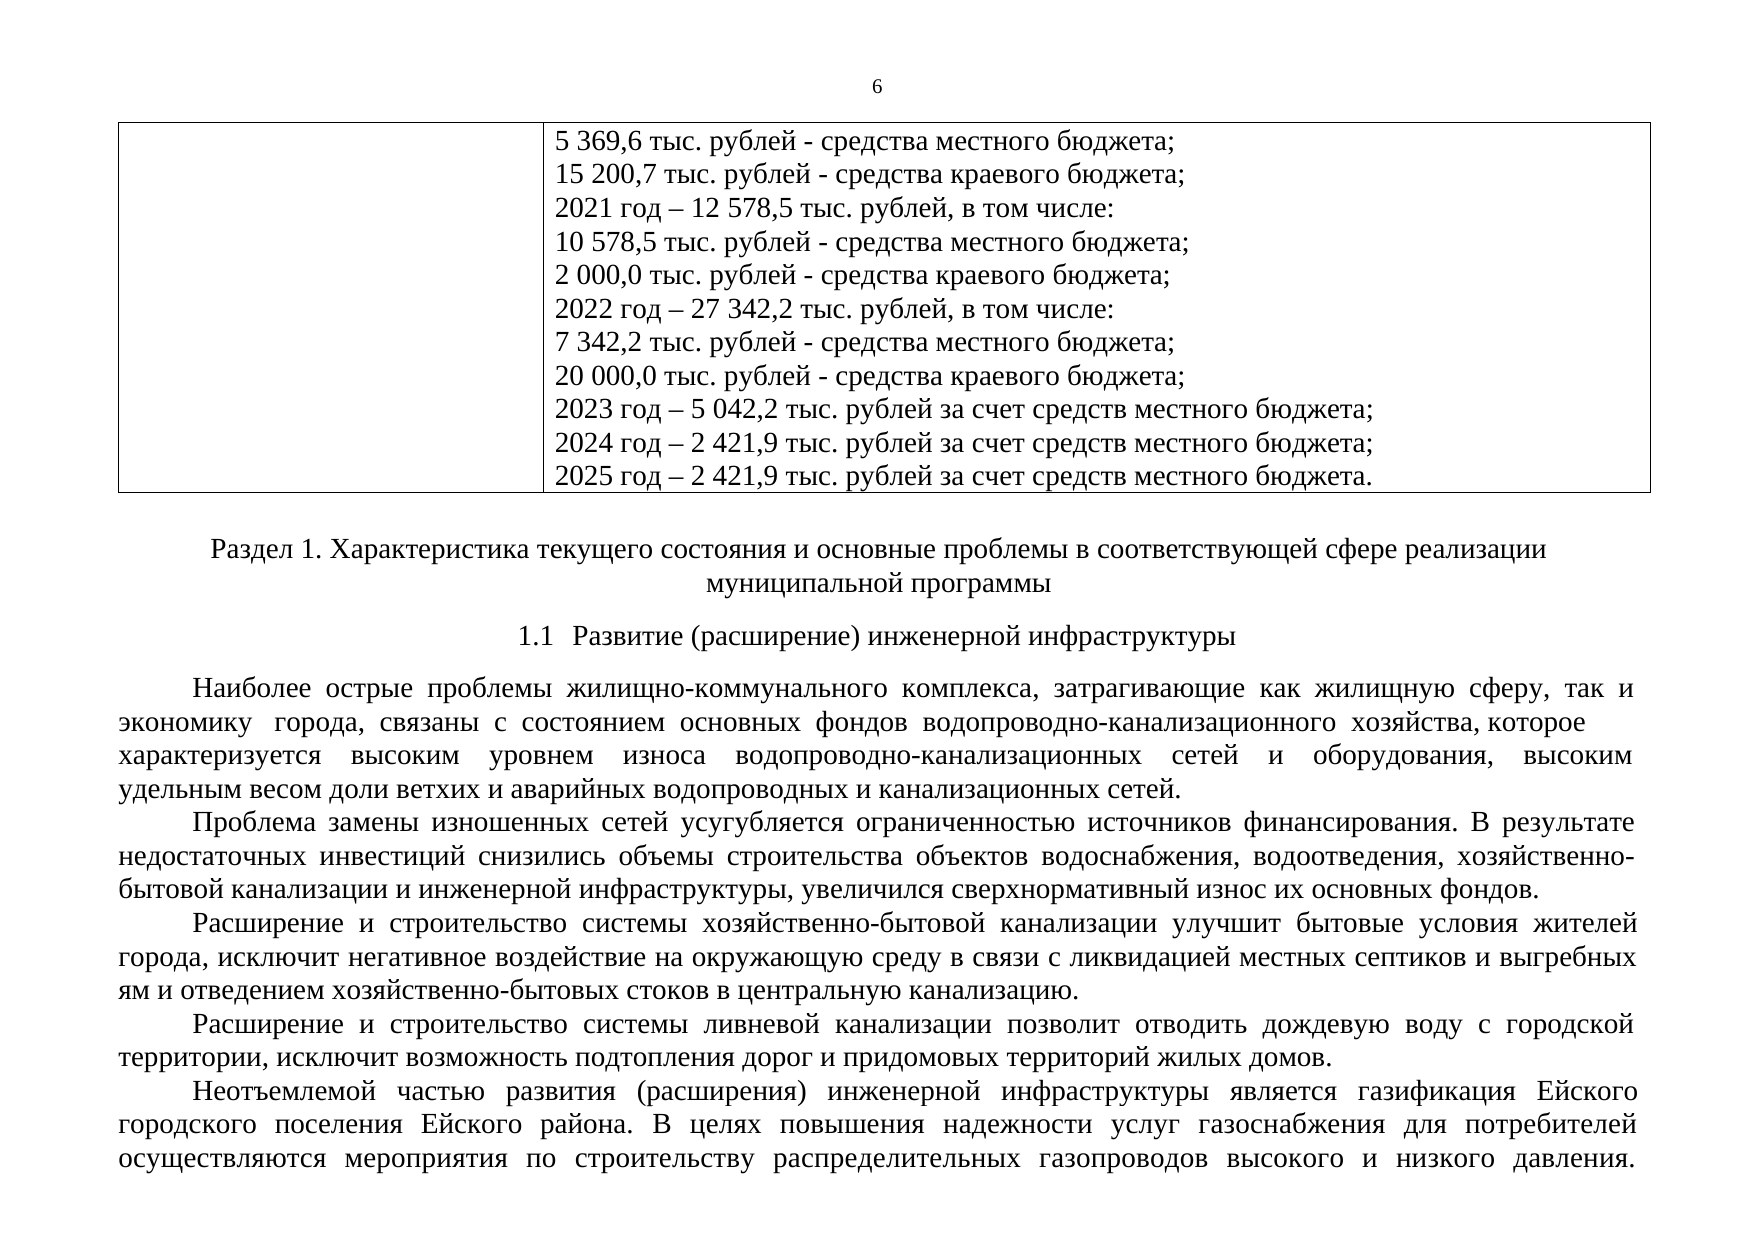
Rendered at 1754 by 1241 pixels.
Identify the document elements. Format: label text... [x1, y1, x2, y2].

text характеризуется высоким уровнем износа водопроводно-канализационных сетей и оборудования, высоким удельным весом доли ветхих и аварийных водопроводных и канализационных сетей. [118, 737, 1636, 804]
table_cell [119, 123, 543, 492]
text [118, 1073, 1639, 1140]
text Раздел 1. Характеристика текущего состояния и основные проблемы в соответствующей сфере реализации муниципальной программы [118, 531, 1639, 598]
text Расширение и строительство системы хозяйственно-бытовой канализации улучшит бытовые условия жителей города, исключит негативное воздействие на окружающую среду в связи с ликвидацией местных септиков и выгребных ям и отведением хозяйственно-бытовых стоков в центральную канализацию. [118, 905, 1639, 1006]
text Расширение и строительство системы ливневой канализации позволит отводить дождевую воду с городской территории, исключит возможность подтопления дорог и придомовых территорий жилых домов. [118, 1006, 1636, 1073]
text Наиболее острые проблемы жилищно-коммунального комплекса, затрагивающие как жилищную сферу, так и экономику города, связаны с состоянием основных фондов водопроводно-канализационного хозяйства, которое [118, 670, 1636, 737]
list Развитие (расширение) инженерной инфраструктуры [118, 618, 1636, 651]
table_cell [544, 123, 1650, 492]
text Проблема замены изношенных сетей усугубляется ограниченностью источников финансирования. В результате недостаточных инвестиций снизились объемы строительства объектов водоснабжения, водоотведения, хозяйственно-бытовой канализации и инженерной инфраструктуры, увеличился сверхнормативный износ их основных фондов. [118, 804, 1636, 905]
